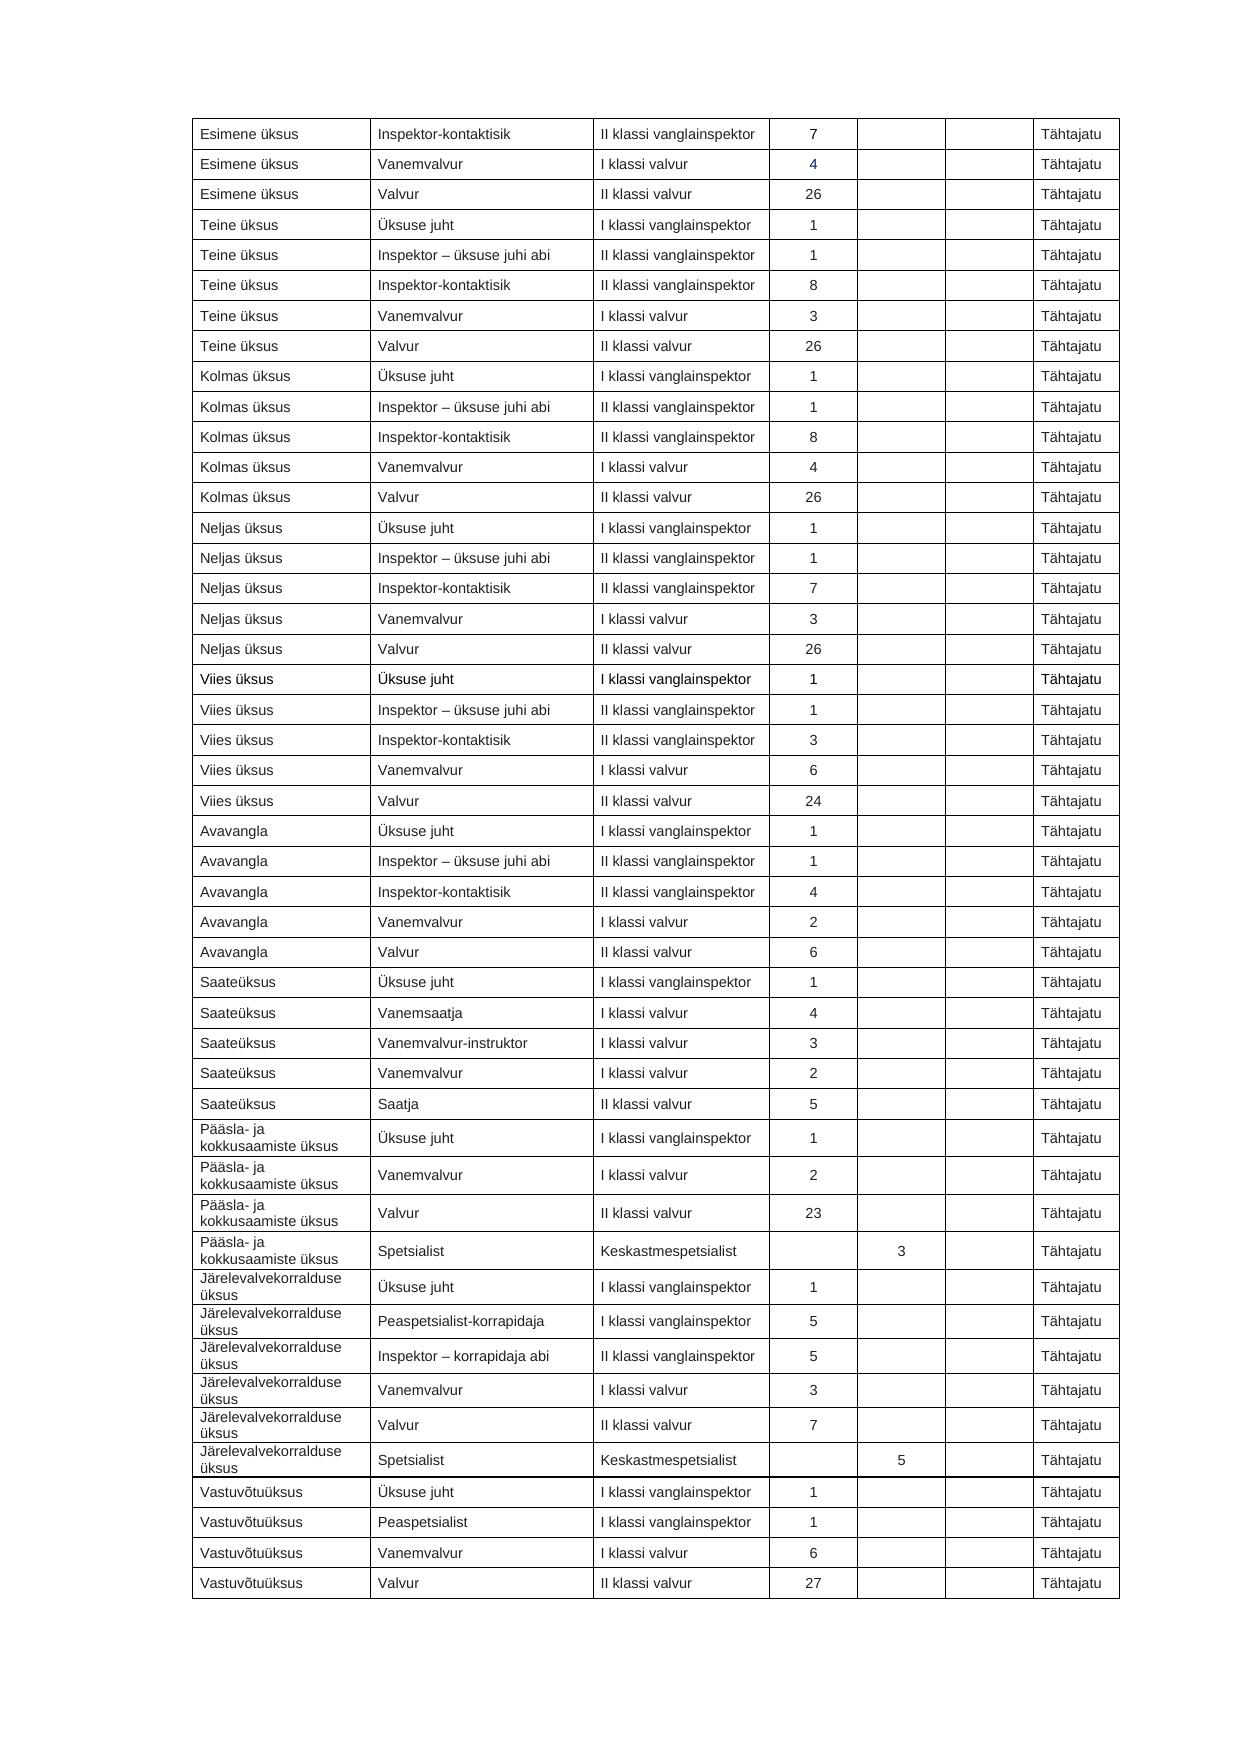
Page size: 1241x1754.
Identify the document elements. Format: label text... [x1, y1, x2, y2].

table_cell I klassi vanglainspektor [594, 816, 769, 846]
table_cell I klassi vanglainspektor [594, 210, 769, 239]
table_cell [946, 392, 1033, 421]
table_cell Valvur [371, 331, 593, 361]
table_cell [858, 1270, 945, 1303]
table_cell [946, 362, 1033, 391]
table_cell [858, 271, 945, 300]
table_cell [946, 422, 1033, 452]
table_cell Järelevalvekorralduse üksus [193, 1339, 370, 1373]
table_cell [858, 1305, 945, 1338]
table_cell 3 [770, 725, 857, 755]
table_cell [858, 513, 945, 542]
table_cell Üksuse juht [371, 1120, 593, 1156]
table_cell [946, 331, 1033, 361]
table_cell [858, 240, 945, 270]
table_cell Üksuse juht [371, 1478, 593, 1507]
table_cell I klassi valvur [594, 998, 769, 1027]
table_cell 1 [770, 968, 857, 997]
table_cell [946, 1339, 1033, 1373]
table_cell 1 [770, 362, 857, 391]
table_cell Tähtajatu [1034, 301, 1119, 330]
table_cell Inspektor – üksuse juhi abi [371, 240, 593, 270]
table_cell Vanemvalvur-instruktor [371, 1029, 593, 1058]
table_cell [946, 240, 1033, 270]
table_cell I klassi vanglainspektor [594, 1120, 769, 1156]
table_cell Kolmas üksus [193, 362, 370, 391]
table_cell 2 [770, 1157, 857, 1194]
table_cell Tähtajatu [1034, 150, 1119, 179]
table_cell Saateüksus [193, 1089, 370, 1118]
table_cell 1 [770, 544, 857, 573]
table_cell [946, 1443, 1033, 1476]
table_cell Vanemvalvur [371, 301, 593, 330]
table_cell Tähtajatu [1034, 1374, 1119, 1407]
table_cell 2 [770, 1059, 857, 1088]
table_cell [858, 150, 945, 179]
table_cell Tähtajatu [1034, 331, 1119, 361]
table_cell I klassi valvur [594, 150, 769, 179]
table_cell [770, 1443, 857, 1476]
table_cell II klassi vanglainspektor [594, 877, 769, 906]
table_cell [946, 1538, 1033, 1567]
table_cell [946, 695, 1033, 724]
table_cell II klassi valvur [594, 483, 769, 512]
table_cell Järelevalvekorralduse üksus [193, 1374, 370, 1407]
table_cell Järelevalvekorralduse üksus [193, 1305, 370, 1338]
table_cell I klassi vanglainspektor [594, 1270, 769, 1303]
table_cell Tähtajatu [1034, 1408, 1119, 1442]
table_cell 1 [770, 665, 857, 694]
table_cell Viies üksus [193, 725, 370, 755]
table_cell Peaspetsialist [371, 1508, 593, 1537]
table_cell Tähtajatu [1034, 574, 1119, 603]
table_cell 1 [770, 1478, 857, 1507]
table_cell Kolmas üksus [193, 483, 370, 512]
table_cell Viies üksus [193, 786, 370, 815]
table_cell Tähtajatu [1034, 362, 1119, 391]
table_cell Vanemvalvur [371, 1538, 593, 1567]
table_cell Spetsialist [371, 1443, 593, 1476]
table_cell Avavangla [193, 938, 370, 967]
table_cell [858, 604, 945, 633]
table_cell Teine üksus [193, 331, 370, 361]
table_cell Vastuvõtuüksus [193, 1538, 370, 1567]
table_cell Inspektor – üksuse juhi abi [371, 392, 593, 421]
table_cell Tähtajatu [1034, 725, 1119, 755]
table_cell Vanemvalvur [371, 1374, 593, 1407]
table_cell Pääsla- ja kokkusaamiste üksus [193, 1195, 370, 1231]
table_cell [946, 210, 1033, 239]
table_cell [858, 725, 945, 755]
table_cell Tähtajatu [1034, 1029, 1119, 1058]
table_cell Üksuse juht [371, 665, 593, 694]
table_cell Valvur [371, 786, 593, 815]
table_cell Tähtajatu [1034, 665, 1119, 694]
table_cell Pääsla- ja kokkusaamiste üksus [193, 1232, 370, 1269]
table_cell [858, 119, 945, 148]
table_cell Tähtajatu [1034, 119, 1119, 148]
table_cell [946, 119, 1033, 148]
table_cell 3 [770, 604, 857, 633]
table_cell Neljas üksus [193, 574, 370, 603]
table_cell Tähtajatu [1034, 877, 1119, 906]
table_cell II klassi valvur [594, 635, 769, 664]
table_cell Vastuvõtuüksus [193, 1508, 370, 1537]
table_cell [946, 1195, 1033, 1231]
table_cell Tähtajatu [1034, 453, 1119, 482]
table_cell [858, 756, 945, 785]
table_cell I klassi valvur [594, 756, 769, 785]
table_cell Tähtajatu [1034, 1120, 1119, 1156]
table_cell 26 [770, 180, 857, 209]
table_cell [858, 1157, 945, 1194]
table_cell 4 [770, 998, 857, 1027]
table_cell [946, 1059, 1033, 1088]
table_cell [946, 1029, 1033, 1058]
table_cell [946, 1374, 1033, 1407]
table_cell [946, 725, 1033, 755]
table_cell Inspektor – üksuse juhi abi [371, 544, 593, 573]
table_cell 2 [770, 907, 857, 937]
table_cell Avavangla [193, 907, 370, 937]
table_cell Tähtajatu [1034, 1305, 1119, 1338]
table_cell I klassi valvur [594, 1157, 769, 1194]
table_cell Vanemvalvur [371, 453, 593, 482]
table_cell II klassi valvur [594, 331, 769, 361]
table_cell Valvur [371, 1195, 593, 1231]
table_cell Esimene üksus [193, 119, 370, 148]
table_cell Teine üksus [193, 271, 370, 300]
table_cell Üksuse juht [371, 816, 593, 846]
table_cell [946, 877, 1033, 906]
table_cell 27 [770, 1568, 857, 1598]
table_cell [946, 513, 1033, 542]
table_cell Inspektor-kontaktisik [371, 877, 593, 906]
table_cell Vanemvalvur [371, 907, 593, 937]
table_cell [858, 907, 945, 937]
table_cell Vanemvalvur [371, 1157, 593, 1194]
table_cell Inspektor-kontaktisik [371, 271, 593, 300]
table_cell [858, 1508, 945, 1537]
table_cell [858, 1059, 945, 1088]
table_cell [946, 271, 1033, 300]
table_cell Keskastmespetsialist [594, 1443, 769, 1476]
table_cell [858, 847, 945, 876]
table_cell [858, 877, 945, 906]
table_cell [946, 1120, 1033, 1156]
table_cell 1 [770, 695, 857, 724]
table_cell 7 [770, 1408, 857, 1442]
table_cell [858, 574, 945, 603]
table_cell [858, 301, 945, 330]
table_cell [946, 635, 1033, 664]
table_cell [858, 1568, 945, 1598]
table_cell [858, 362, 945, 391]
table_cell Tähtajatu [1034, 1232, 1119, 1269]
table_cell Inspektor – üksuse juhi abi [371, 695, 593, 724]
table_cell Tähtajatu [1034, 1508, 1119, 1537]
table_cell II klassi valvur [594, 786, 769, 815]
table_cell Viies üksus [193, 665, 370, 694]
table_cell Tähtajatu [1034, 1443, 1119, 1476]
table_cell [946, 604, 1033, 633]
table_cell [770, 1232, 857, 1269]
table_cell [594, 119, 769, 148]
table_cell [858, 998, 945, 1027]
table_cell 7 [770, 574, 857, 603]
table_cell I klassi vanglainspektor [594, 665, 769, 694]
table_cell [858, 392, 945, 421]
table_cell Esimene üksus [193, 150, 370, 179]
table_cell Avavangla [193, 877, 370, 906]
table_cell I klassi valvur [594, 1059, 769, 1088]
table_cell 1 [770, 847, 857, 876]
table_cell Teine üksus [193, 210, 370, 239]
table_cell I klassi valvur [594, 1538, 769, 1567]
table_cell Kolmas üksus [193, 392, 370, 421]
table_cell I klassi valvur [594, 907, 769, 937]
table_cell Tähtajatu [1034, 210, 1119, 239]
table_cell Järelevalvekorralduse üksus [193, 1270, 370, 1303]
table_cell [858, 1029, 945, 1058]
table_cell Üksuse juht [371, 210, 593, 239]
table_cell Valvur [371, 180, 593, 209]
table_cell [858, 1339, 945, 1373]
table_cell Kolmas üksus [193, 453, 370, 482]
table_cell [858, 483, 945, 512]
table_cell Tähtajatu [1034, 1270, 1119, 1303]
table_cell Vastuvõtuüksus [193, 1568, 370, 1598]
table_cell 1 [770, 816, 857, 846]
table_cell Valvur [371, 938, 593, 967]
table_cell [858, 1195, 945, 1231]
table_cell [946, 301, 1033, 330]
table_cell 1 [770, 513, 857, 542]
table_cell Saateüksus [193, 968, 370, 997]
table_cell 8 [770, 422, 857, 452]
table_cell [946, 1157, 1033, 1194]
table_cell Tähtajatu [1034, 816, 1119, 846]
table_cell 26 [770, 635, 857, 664]
table_cell [946, 1305, 1033, 1338]
table_cell Tähtajatu [1034, 635, 1119, 664]
table_cell Tähtajatu [1034, 938, 1119, 967]
table_cell II klassi vanglainspektor [594, 422, 769, 452]
table_cell 3 [858, 1232, 945, 1269]
table_cell Tähtajatu [1034, 1478, 1119, 1507]
table_cell I klassi vanglainspektor [594, 1508, 769, 1537]
table_cell [946, 907, 1033, 937]
table_cell II klassi valvur [594, 1568, 769, 1598]
table_cell 1 [770, 1508, 857, 1537]
table_cell II klassi valvur [594, 1089, 769, 1118]
table_cell 1 [770, 210, 857, 239]
table_cell [946, 1232, 1033, 1269]
table_cell 4 [770, 453, 857, 482]
table_cell 23 [770, 1195, 857, 1231]
table_cell Tähtajatu [1034, 544, 1119, 573]
table_cell II klassi valvur [594, 180, 769, 209]
table_cell Viies üksus [193, 756, 370, 785]
table_cell [858, 210, 945, 239]
table_cell [946, 544, 1033, 573]
table_cell Neljas üksus [193, 604, 370, 633]
table_cell Vanemvalvur [371, 150, 593, 179]
table_cell [858, 453, 945, 482]
table_cell [858, 938, 945, 967]
table_cell Vastuvõtuüksus [193, 1478, 370, 1507]
table_cell Vanemvalvur [371, 604, 593, 633]
table_cell 26 [770, 483, 857, 512]
table_cell I klassi vanglainspektor [594, 362, 769, 391]
table_cell Vanemvalvur [371, 756, 593, 785]
table_cell [946, 998, 1033, 1027]
table_cell 1 [770, 240, 857, 270]
table_cell Neljas üksus [193, 513, 370, 542]
table_cell Tähtajatu [1034, 756, 1119, 785]
table_cell Pääsla- ja kokkusaamiste üksus [193, 1120, 370, 1156]
table_cell [858, 1478, 945, 1507]
table_cell [858, 635, 945, 664]
table_cell 5 [858, 1443, 945, 1476]
table_cell [946, 938, 1033, 967]
table_cell Pääsla- ja kokkusaamiste üksus [193, 1157, 370, 1194]
table_cell Teine üksus [193, 240, 370, 270]
table_cell [946, 847, 1033, 876]
table_cell Keskastmespetsialist [594, 1232, 769, 1269]
table_cell Tähtajatu [1034, 392, 1119, 421]
table_cell [858, 665, 945, 694]
table_cell I klassi valvur [594, 301, 769, 330]
table_cell Teine üksus [193, 301, 370, 330]
table_cell Esimene üksus [193, 180, 370, 209]
table_cell Tähtajatu [1034, 513, 1119, 542]
table_cell Inspektor-kontaktisik [371, 574, 593, 603]
table_cell II klassi valvur [594, 938, 769, 967]
table_cell Vanemsaatja [371, 998, 593, 1027]
table_cell Inspektor – korrapidaja abi [371, 1339, 593, 1373]
table_cell 6 [770, 1538, 857, 1567]
table_cell Järelevalvekorralduse üksus [193, 1408, 370, 1442]
table_cell 5 [770, 1089, 857, 1118]
table_cell Tähtajatu [1034, 998, 1119, 1027]
table_cell Tähtajatu [1034, 180, 1119, 209]
table_cell Kolmas üksus [193, 422, 370, 452]
table_cell II klassi valvur [594, 1408, 769, 1442]
table_cell Tähtajatu [1034, 1195, 1119, 1231]
table_cell Inspektor – üksuse juhi abi [371, 847, 593, 876]
table_cell 4 [770, 150, 857, 179]
table_cell Saateüksus [193, 1059, 370, 1088]
table_cell Saateüksus [193, 998, 370, 1027]
table_cell 5 [770, 1305, 857, 1338]
table_cell Tähtajatu [1034, 422, 1119, 452]
table_cell Tähtajatu [1034, 1568, 1119, 1598]
table_cell Üksuse juht [371, 513, 593, 542]
table_cell [858, 968, 945, 997]
table_cell [858, 1374, 945, 1407]
table_cell Tähtajatu [1034, 1157, 1119, 1194]
table_cell Tähtajatu [1034, 847, 1119, 876]
table_cell Üksuse juht [371, 362, 593, 391]
table_cell 5 [770, 1339, 857, 1373]
table_cell Valvur [371, 1408, 593, 1442]
table_cell 1 [770, 1120, 857, 1156]
table_cell Üksuse juht [371, 968, 593, 997]
table_cell [858, 695, 945, 724]
table_cell Tähtajatu [1034, 1089, 1119, 1118]
table_cell Neljas üksus [193, 635, 370, 664]
table_cell Valvur [371, 483, 593, 512]
table_cell Neljas üksus [193, 544, 370, 573]
table_cell 6 [770, 938, 857, 967]
table_cell II klassi vanglainspektor [594, 271, 769, 300]
table_cell 7 [770, 119, 857, 148]
table_cell I klassi vanglainspektor [594, 968, 769, 997]
table_cell I klassi valvur [594, 604, 769, 633]
table_cell [946, 756, 1033, 785]
table_cell 3 [770, 1374, 857, 1407]
table_cell [858, 1408, 945, 1442]
table_cell II klassi vanglainspektor [594, 544, 769, 573]
table_cell 3 [770, 1029, 857, 1058]
table_cell [946, 150, 1033, 179]
table_cell Saatja [371, 1089, 593, 1118]
table_cell Valvur [371, 635, 593, 664]
table_cell Tähtajatu [1034, 786, 1119, 815]
table_cell II klassi valvur [594, 1195, 769, 1231]
table_cell Inspektor-kontaktisik [371, 725, 593, 755]
table_cell [946, 786, 1033, 815]
table_cell Tähtajatu [1034, 604, 1119, 633]
table_cell Tähtajatu [1034, 271, 1119, 300]
table_cell [946, 453, 1033, 482]
table_cell Viies üksus [193, 695, 370, 724]
table_cell II klassi vanglainspektor [594, 695, 769, 724]
table_cell [946, 1568, 1033, 1598]
table_cell II klassi vanglainspektor [594, 240, 769, 270]
table_cell II klassi vanglainspektor [594, 847, 769, 876]
table_cell [858, 422, 945, 452]
table_cell Avavangla [193, 847, 370, 876]
table_cell Järelevalvekorralduse üksus [193, 1443, 370, 1476]
table_cell [858, 786, 945, 815]
table_cell [946, 574, 1033, 603]
table_cell [858, 1538, 945, 1567]
table_cell 1 [770, 1270, 857, 1303]
table_cell I klassi valvur [594, 1029, 769, 1058]
table_cell 8 [770, 271, 857, 300]
table_cell [946, 483, 1033, 512]
table_cell Tähtajatu [1034, 483, 1119, 512]
table_cell Tähtajatu [1034, 968, 1119, 997]
table_cell 24 [770, 786, 857, 815]
table_cell Tähtajatu [1034, 240, 1119, 270]
table_cell [858, 1120, 945, 1156]
table_cell II klassi vanglainspektor [594, 574, 769, 603]
table_cell Vanemvalvur [371, 1059, 593, 1088]
table_cell Inspektor-kontaktisik [371, 422, 593, 452]
table_cell I klassi vanglainspektor [594, 513, 769, 542]
table_cell Tähtajatu [1034, 907, 1119, 937]
table_cell [946, 816, 1033, 846]
table_cell [946, 1508, 1033, 1537]
table_cell 26 [770, 331, 857, 361]
table_cell Spetsialist [371, 1232, 593, 1269]
table_cell Tähtajatu [1034, 1538, 1119, 1567]
table_cell Inspektor-kontaktisik [371, 119, 593, 148]
table_cell [946, 968, 1033, 997]
table_cell II klassi vanglainspektor [594, 1339, 769, 1373]
table_cell [858, 544, 945, 573]
table_cell 1 [770, 392, 857, 421]
table_cell Peaspetsialist-korrapidaja [371, 1305, 593, 1338]
table_cell [946, 1270, 1033, 1303]
table_cell I klassi vanglainspektor [594, 1478, 769, 1507]
table_cell [946, 180, 1033, 209]
table_cell Tähtajatu [1034, 695, 1119, 724]
table_cell [858, 816, 945, 846]
table_cell II klassi vanglainspektor [594, 725, 769, 755]
table_cell Üksuse juht [371, 1270, 593, 1303]
table_cell [946, 1408, 1033, 1442]
table_cell Saateüksus [193, 1029, 370, 1058]
table_cell 3 [770, 301, 857, 330]
table_cell Tähtajatu [1034, 1059, 1119, 1088]
table_cell Tähtajatu [1034, 1339, 1119, 1373]
table_cell [858, 1089, 945, 1118]
table_cell [946, 1478, 1033, 1507]
table_cell II klassi vanglainspektor [594, 392, 769, 421]
table_cell 6 [770, 756, 857, 785]
table_cell I klassi valvur [594, 453, 769, 482]
table_cell [946, 1089, 1033, 1118]
table_cell [858, 331, 945, 361]
table_cell I klassi valvur [594, 1374, 769, 1407]
table_cell Avavangla [193, 816, 370, 846]
table_cell 4 [770, 877, 857, 906]
table_cell [858, 180, 945, 209]
table_cell Valvur [371, 1568, 593, 1598]
table_cell [946, 665, 1033, 694]
table_cell I klassi vanglainspektor [594, 1305, 769, 1338]
